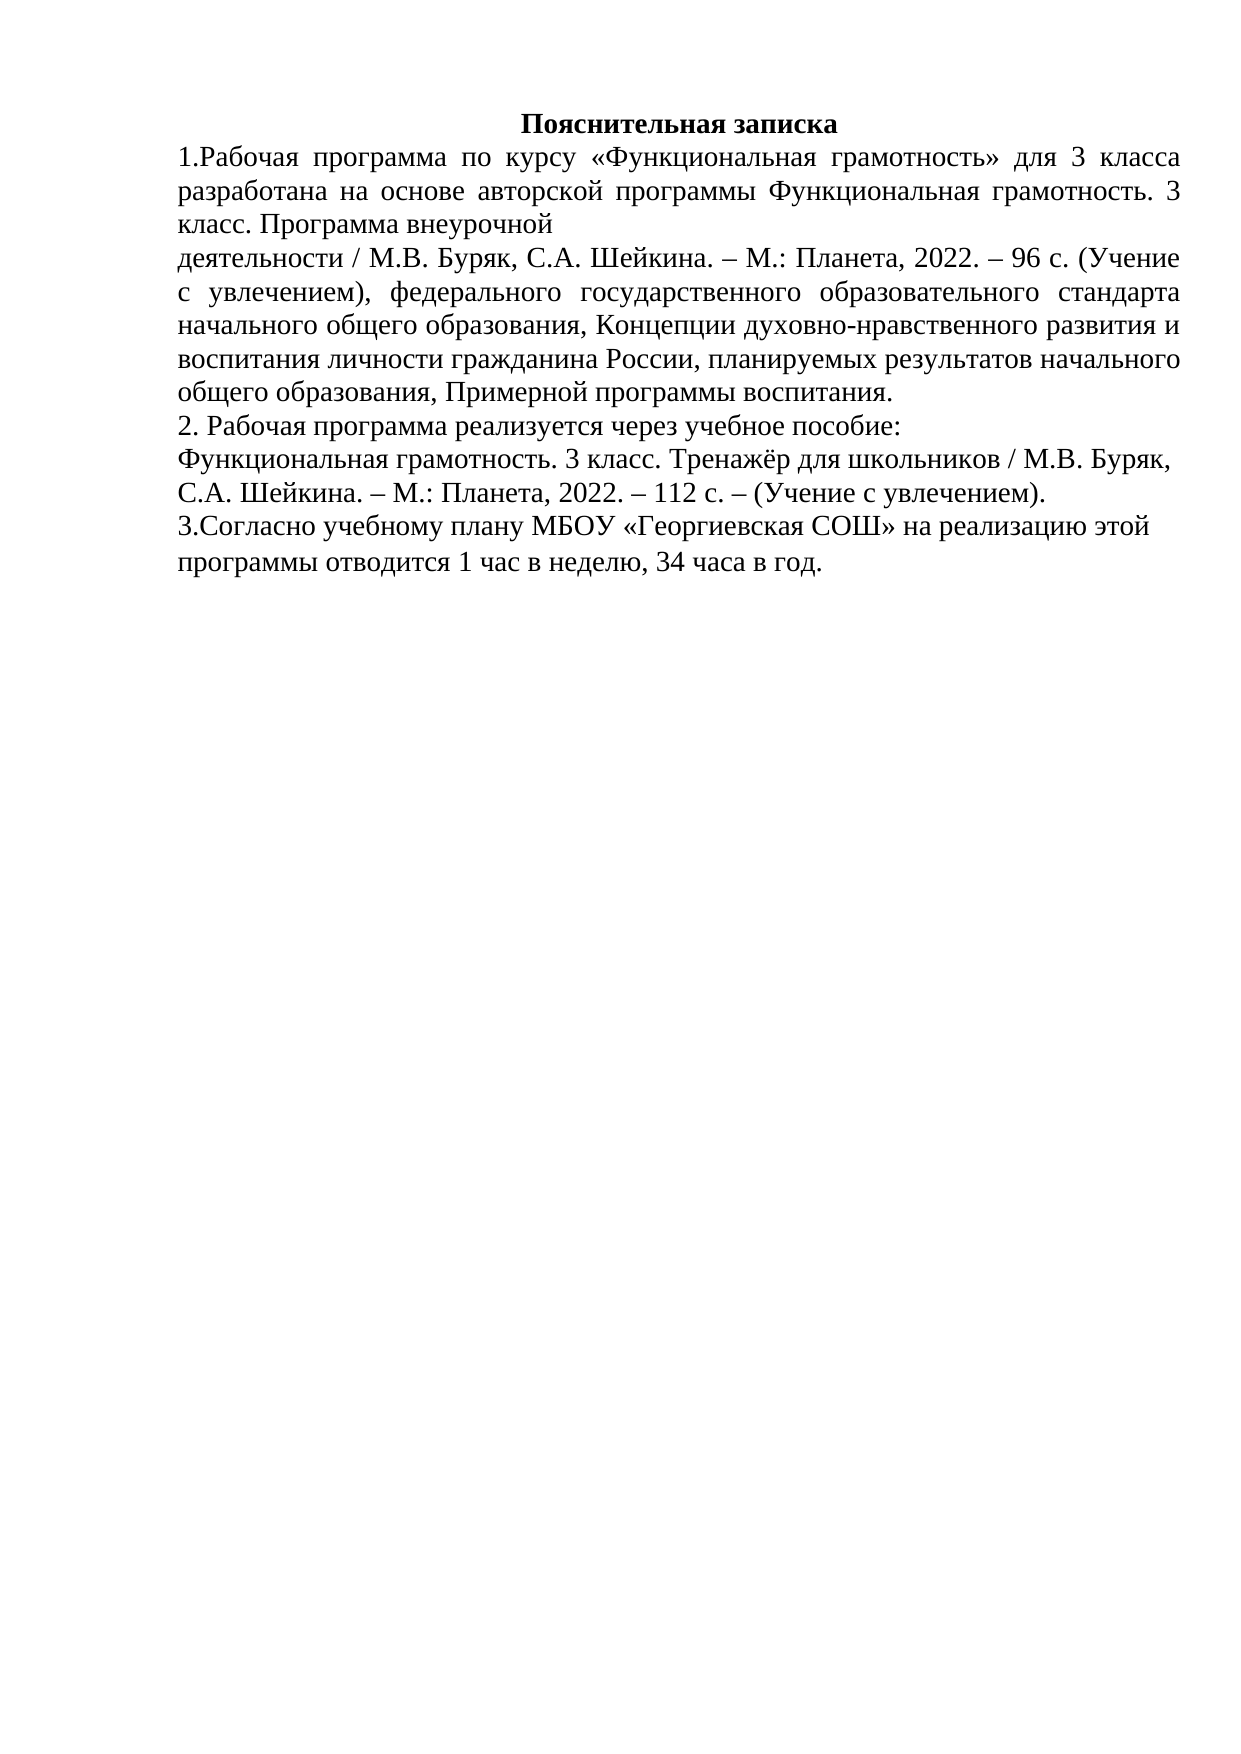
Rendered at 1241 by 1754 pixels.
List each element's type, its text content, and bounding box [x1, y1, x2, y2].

text 2. Рабочая программа реализуется через учебное пособие: [177, 408, 1181, 441]
text 3.Согласно учебному плану МБОУ «Георгиевская СОШ» на реализацию этой программы отводится 1 час в неделю, 34 часа в год. [177, 508, 1181, 578]
text Пояснительная записка [177, 106, 1181, 139]
text 1.Рабочая программа по курсу «Функциональная грамотность» для 3 класса разработана на основе авторской программы Функциональная грамотность. 3 класс. Программа внеурочной [177, 139, 1181, 240]
text С.А. Шейкина. – М.: Планета, 2022. – 112 с. – (Учение с увлечением). [177, 475, 1181, 508]
text Функциональная грамотность. 3 класс. Тренажёр для школьников / М.В. Буряк, [177, 441, 1181, 475]
text деятельности / М.В. Буряк, С.А. Шейкина. – М.: Планета, 2022. – 96 с. (Учение с увлечением), федерального государственного образовательного стандарта начального общего образования, Концепции духовно-нравственного развития и воспитания личности гражданина России, планируемых результатов начального общего образования, Примерной программы воспитания. [177, 240, 1181, 408]
